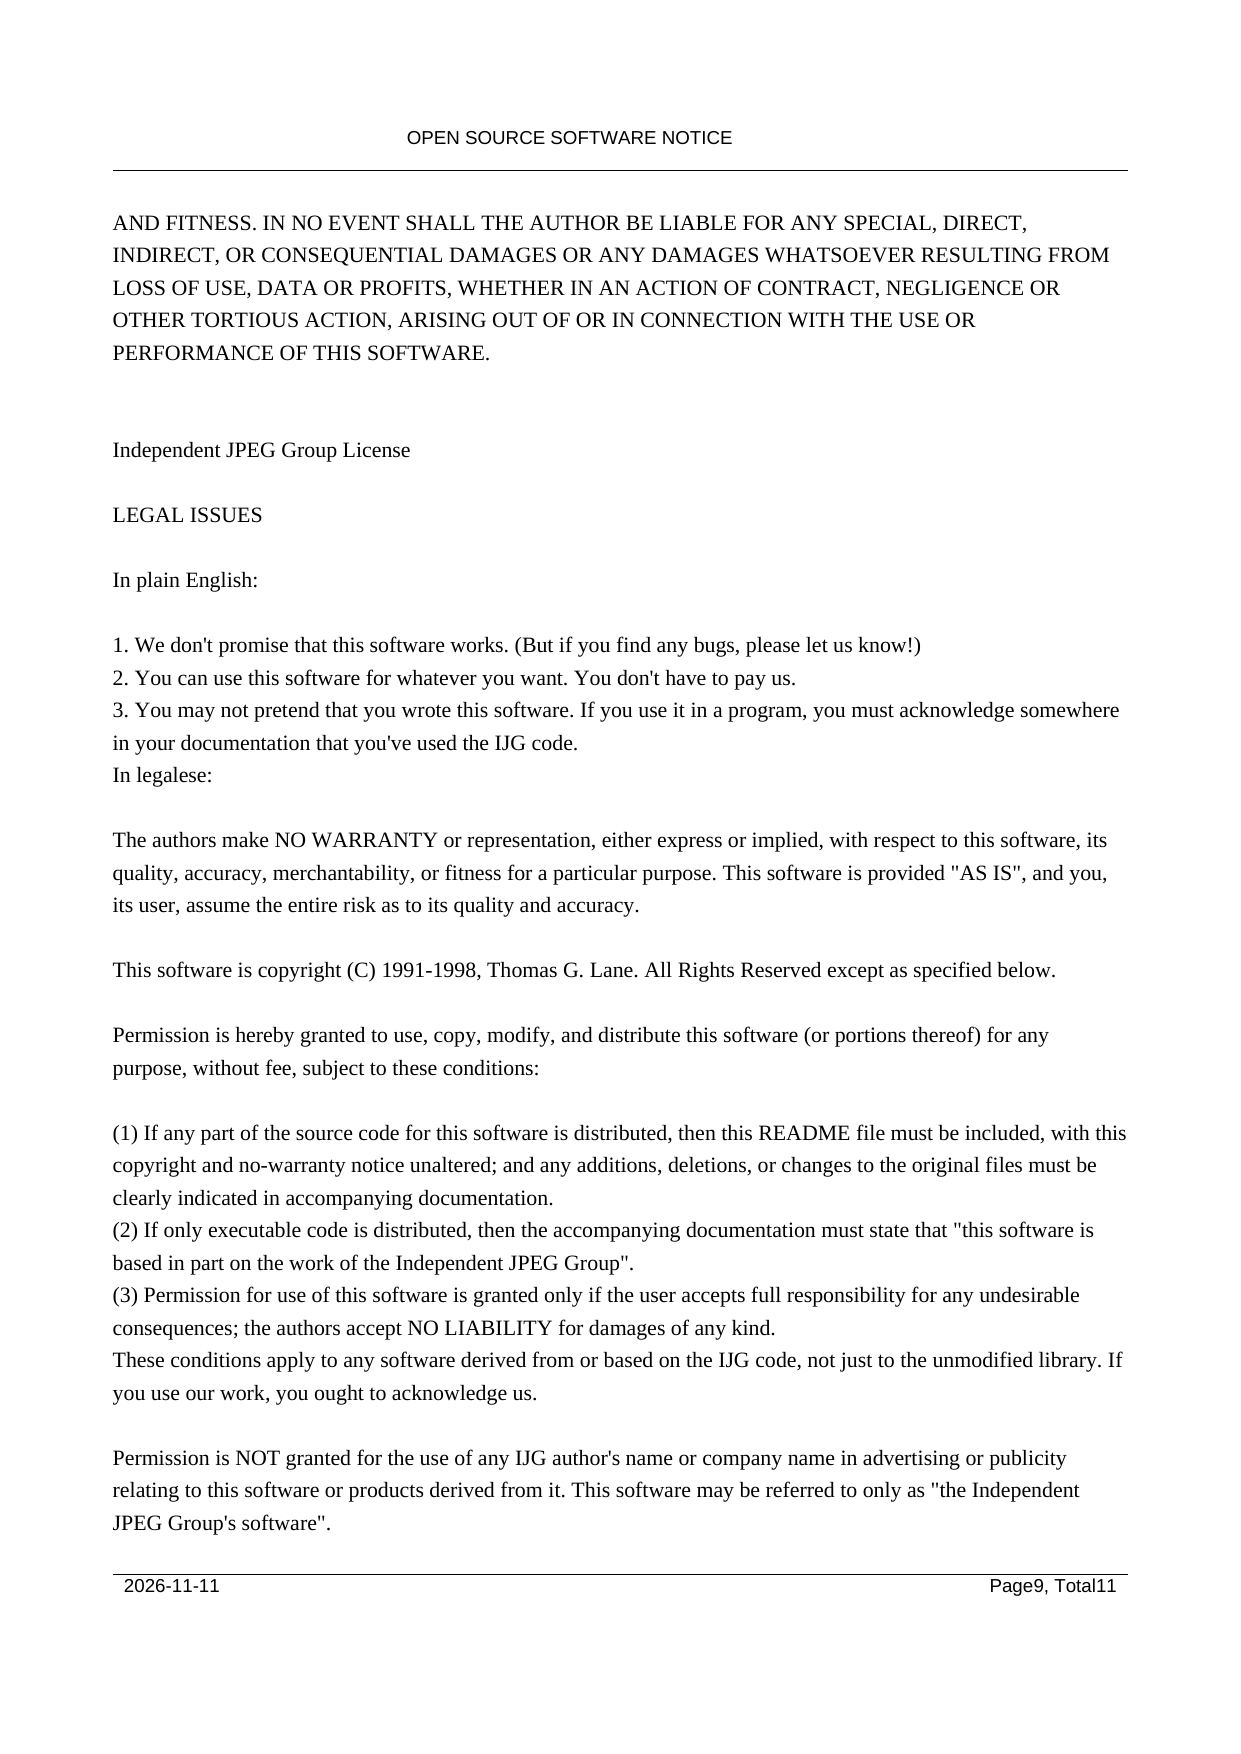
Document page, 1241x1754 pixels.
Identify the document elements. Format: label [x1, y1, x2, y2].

text [112, 206, 1128, 1539]
